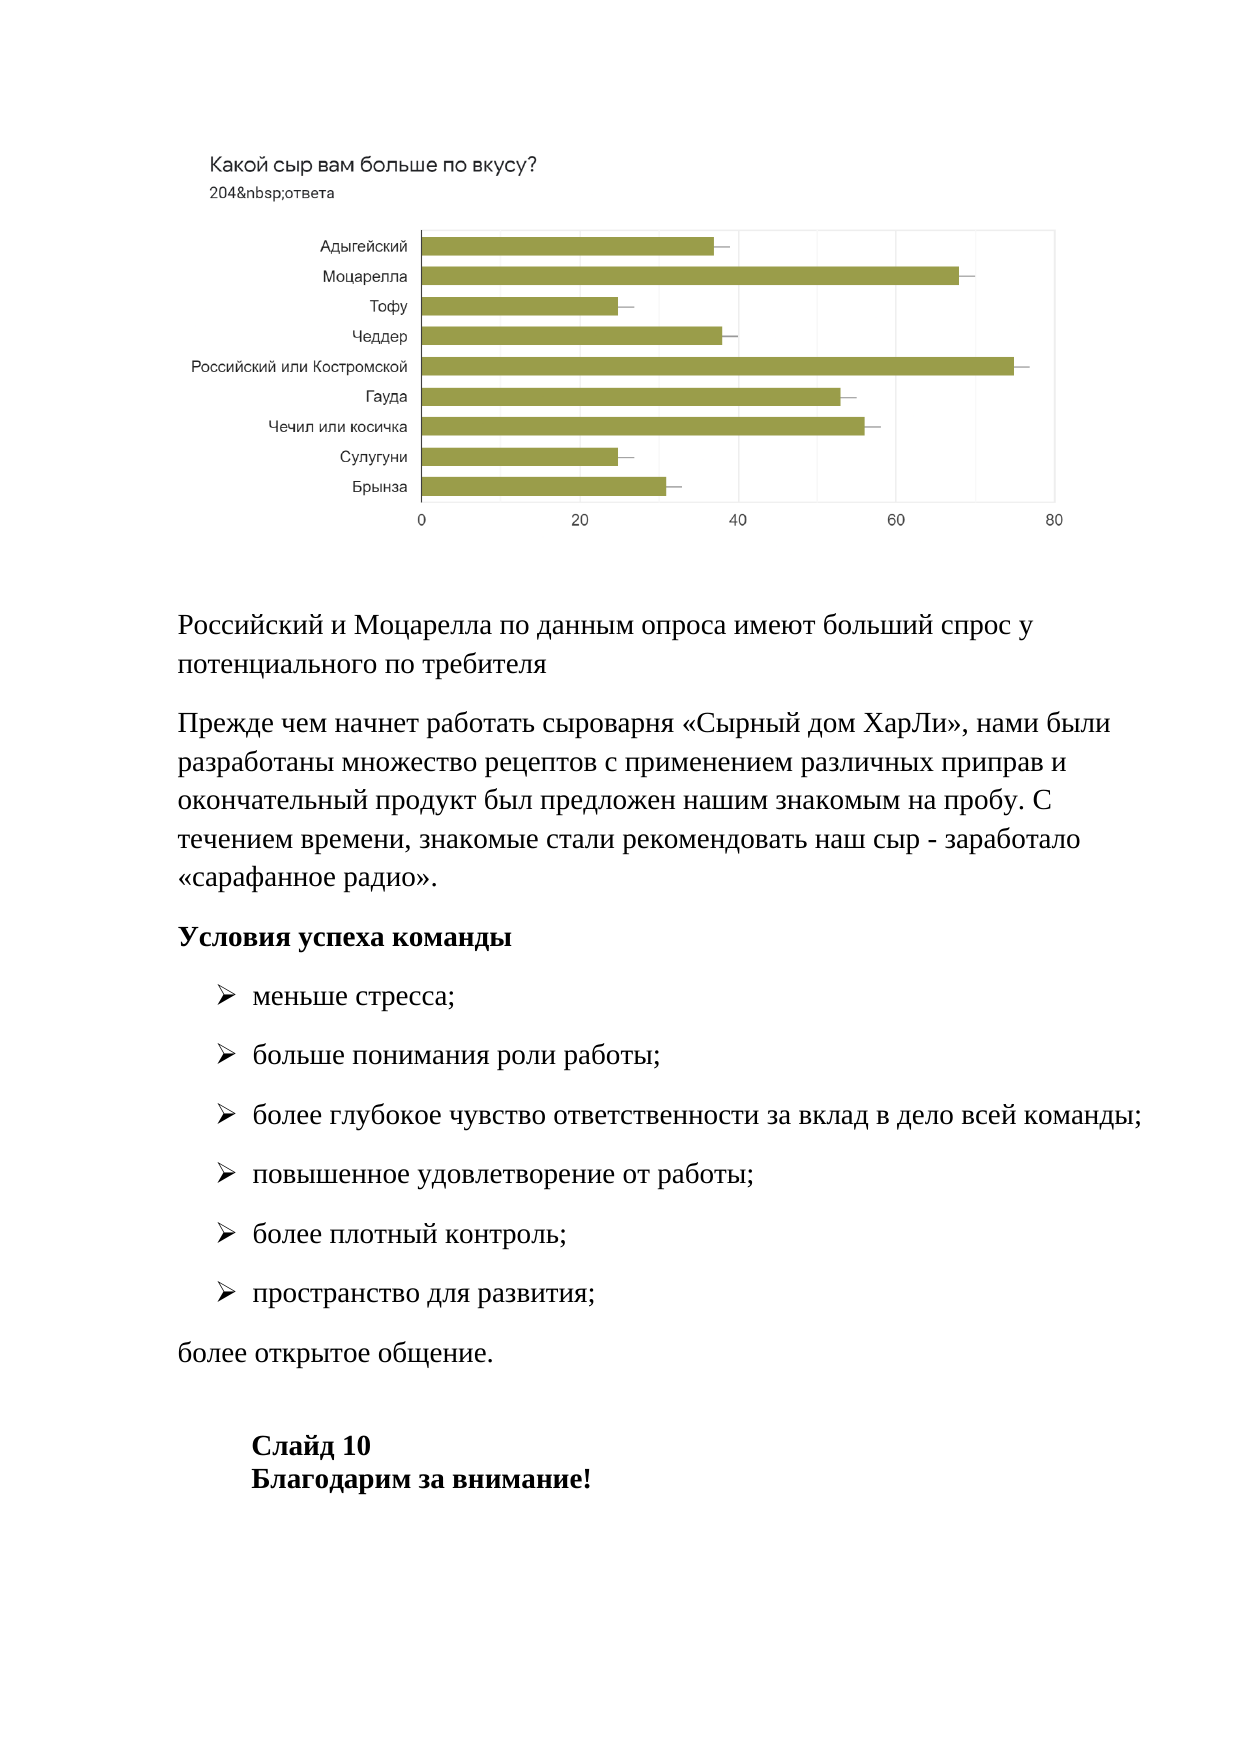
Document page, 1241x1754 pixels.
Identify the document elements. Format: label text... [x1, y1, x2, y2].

text Прежде чем начнет работать сыроварня «Сырный дом ХарЛи», нами были разработаны множество рецептов с применением различных приправ и окончательный продукт был предложен нашим знакомым на пробу. С течением времени, знакомые стали рекомендовать наш сыр - заработало «сарафанное радио». [177, 705, 1152, 893]
picture [177, 118, 1152, 582]
list меньше стресса; [215, 978, 1152, 1012]
text более открытое общение. [177, 1335, 1152, 1368]
list пространство для развития; [215, 1275, 1152, 1309]
text Слайд 10 [177, 1428, 1152, 1461]
list больше понимания роли работы; [215, 1037, 1152, 1071]
text Благодарим за внимание! [177, 1461, 1152, 1495]
list более плотный контроль; [215, 1216, 1152, 1249]
list более глубокое чувство ответственности за вклад в дело всей команды; [215, 1097, 1152, 1131]
list повышенное удовлетворение от работы; [215, 1156, 1152, 1190]
text Условия успеха команды [177, 919, 1152, 952]
text Российский и Моцарелла по данным опроса имеют больший спрос у потенциального по требителя [177, 607, 1152, 679]
